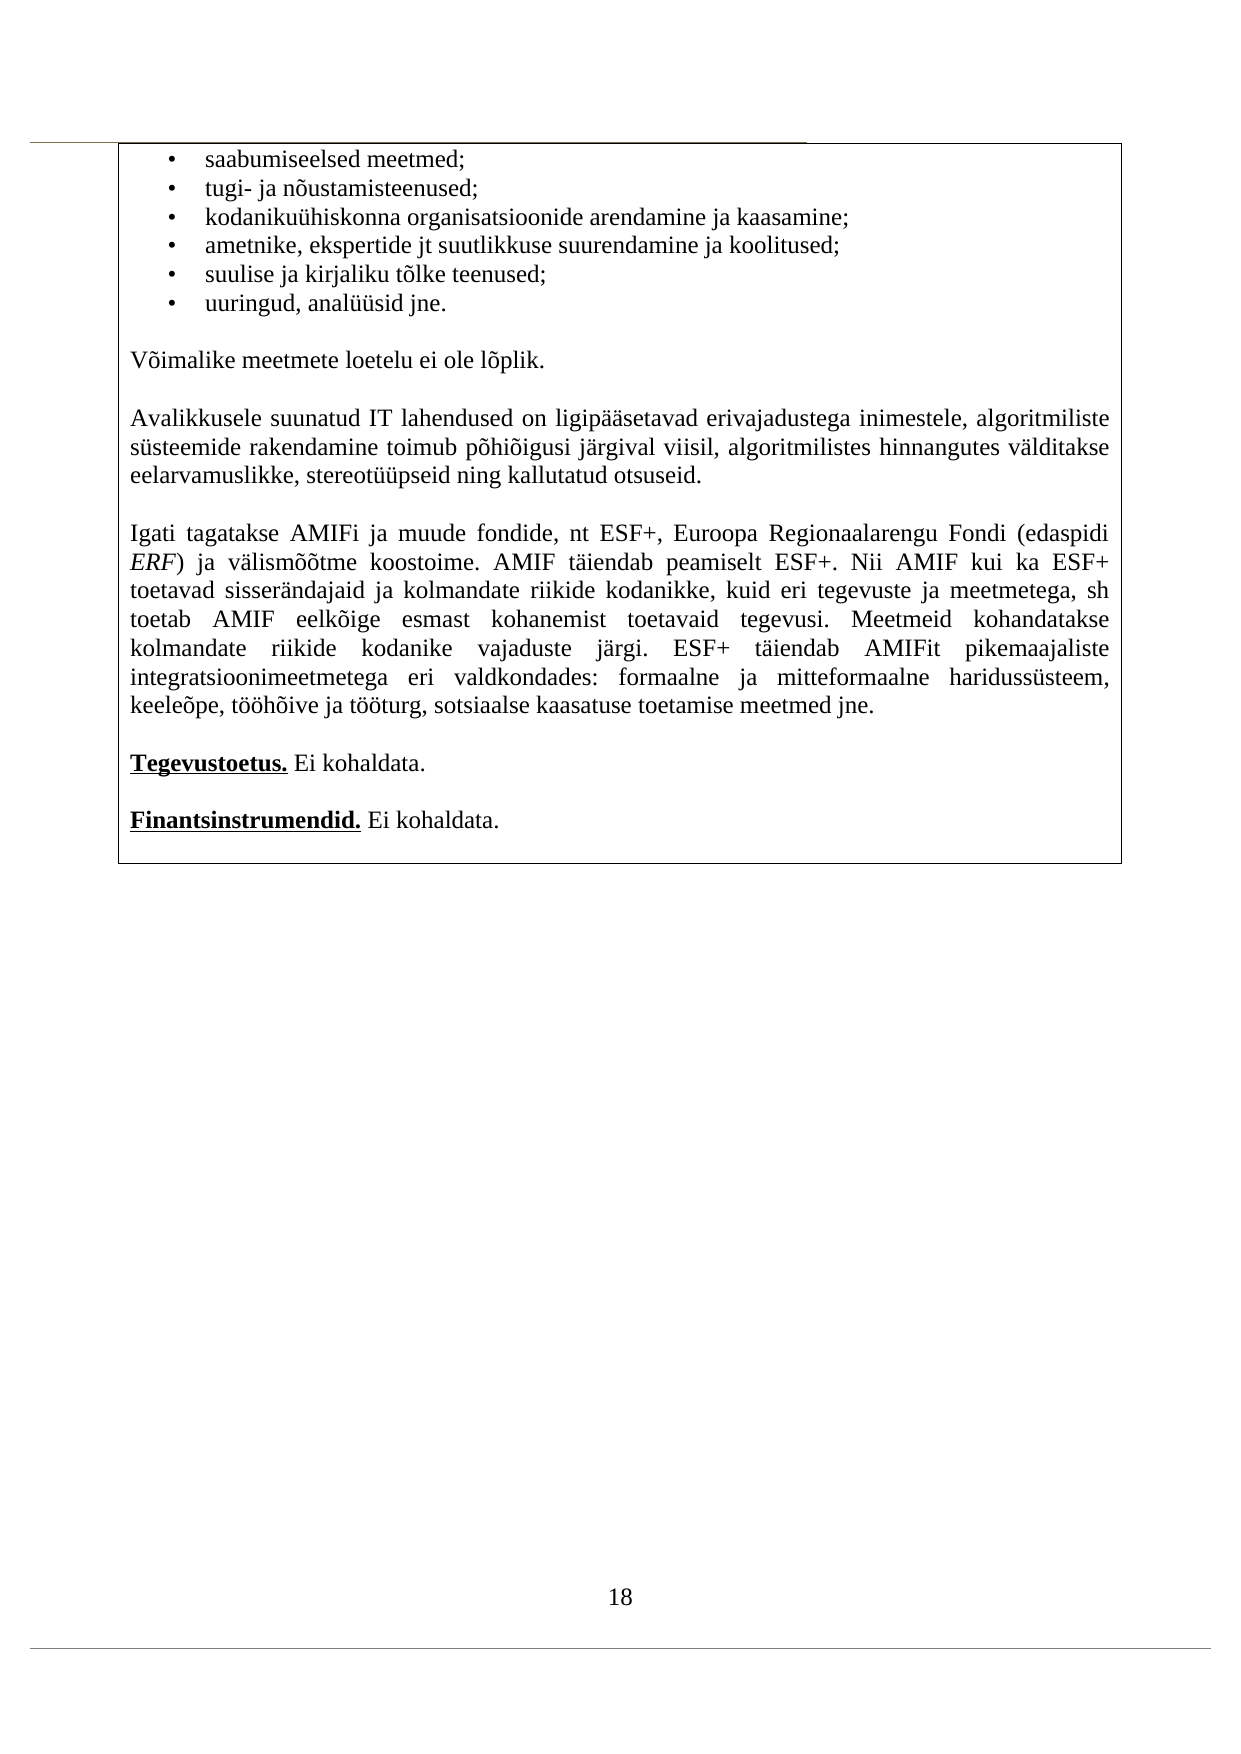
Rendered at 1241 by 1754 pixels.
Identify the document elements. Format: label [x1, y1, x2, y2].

table_header [119, 144, 1121, 863]
